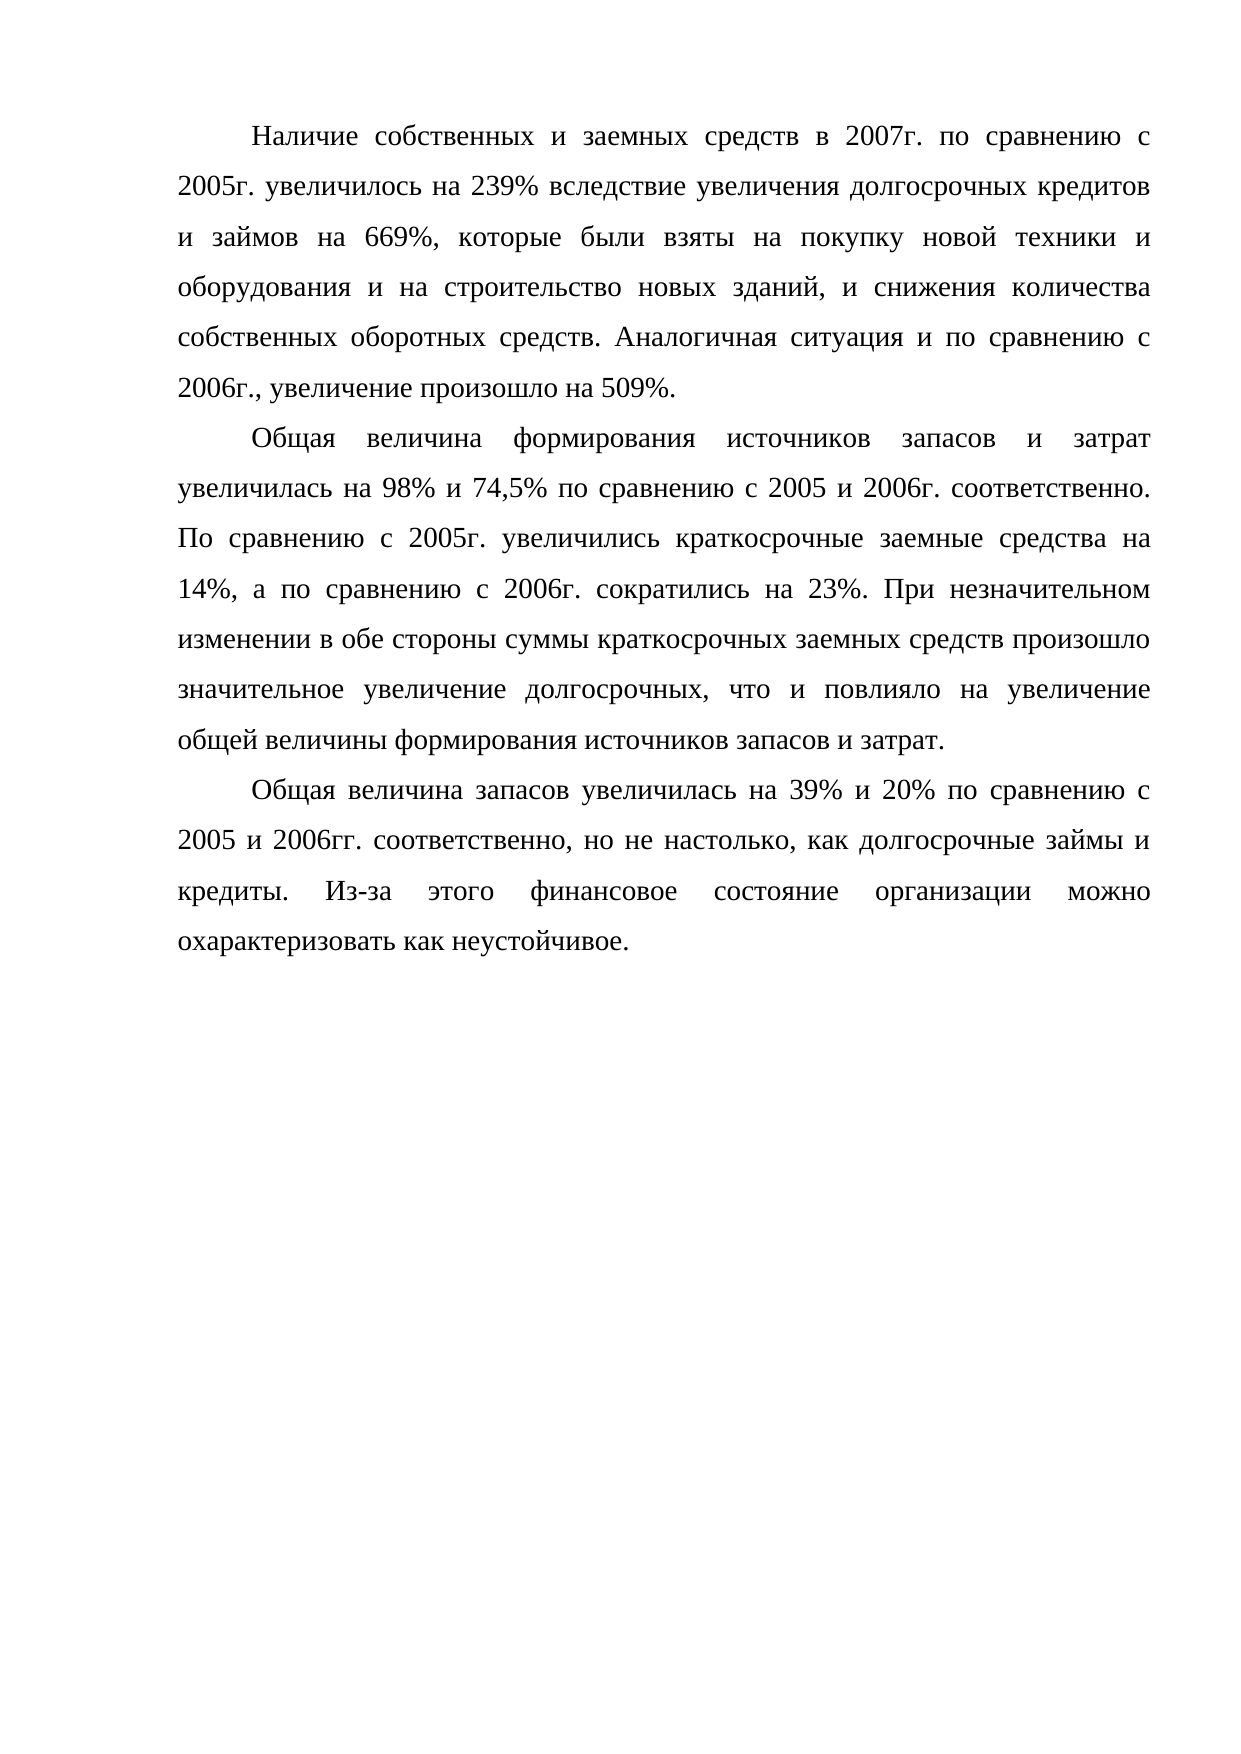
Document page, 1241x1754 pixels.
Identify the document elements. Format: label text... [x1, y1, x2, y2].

text Наличие собственных и заемных средств в 2007г. по сравнению с 2005г. увеличилось на 239% вследствие увеличения долгосрочных кредитов и займов на 669%, которые были взяты на покупку новой техники и оборудования и на строительство новых зданий, и снижения количества собственных оборотных средств. Аналогичная ситуация и по сравнению с 2006г., увеличение произошло на 509%. [177, 118, 1152, 403]
text Общая величина формирования источников запасов и затрат увеличилась на 98% и 74,5% по сравнению с 2005 и 2006г. соответственно. По сравнению с 2005г. увеличились краткосрочные заемные средства на 14%, а по сравнению с 2006г. сократились на 23%. При незначительном изменении в обе стороны суммы краткосрочных заемных средств произошло значительное увеличение долгосрочных, что и повлияло на увеличение общей величины формирования источников запасов и затрат. [177, 420, 1152, 755]
text Общая величина запасов увеличилась на 39% и 20% по сравнению с 2005 и 2006гг. соответственно, но не настолько, как долгосрочные займы и кредиты. Из-за этого финансовое состояние организации можно охарактеризовать как неустойчивое. [177, 772, 1152, 957]
